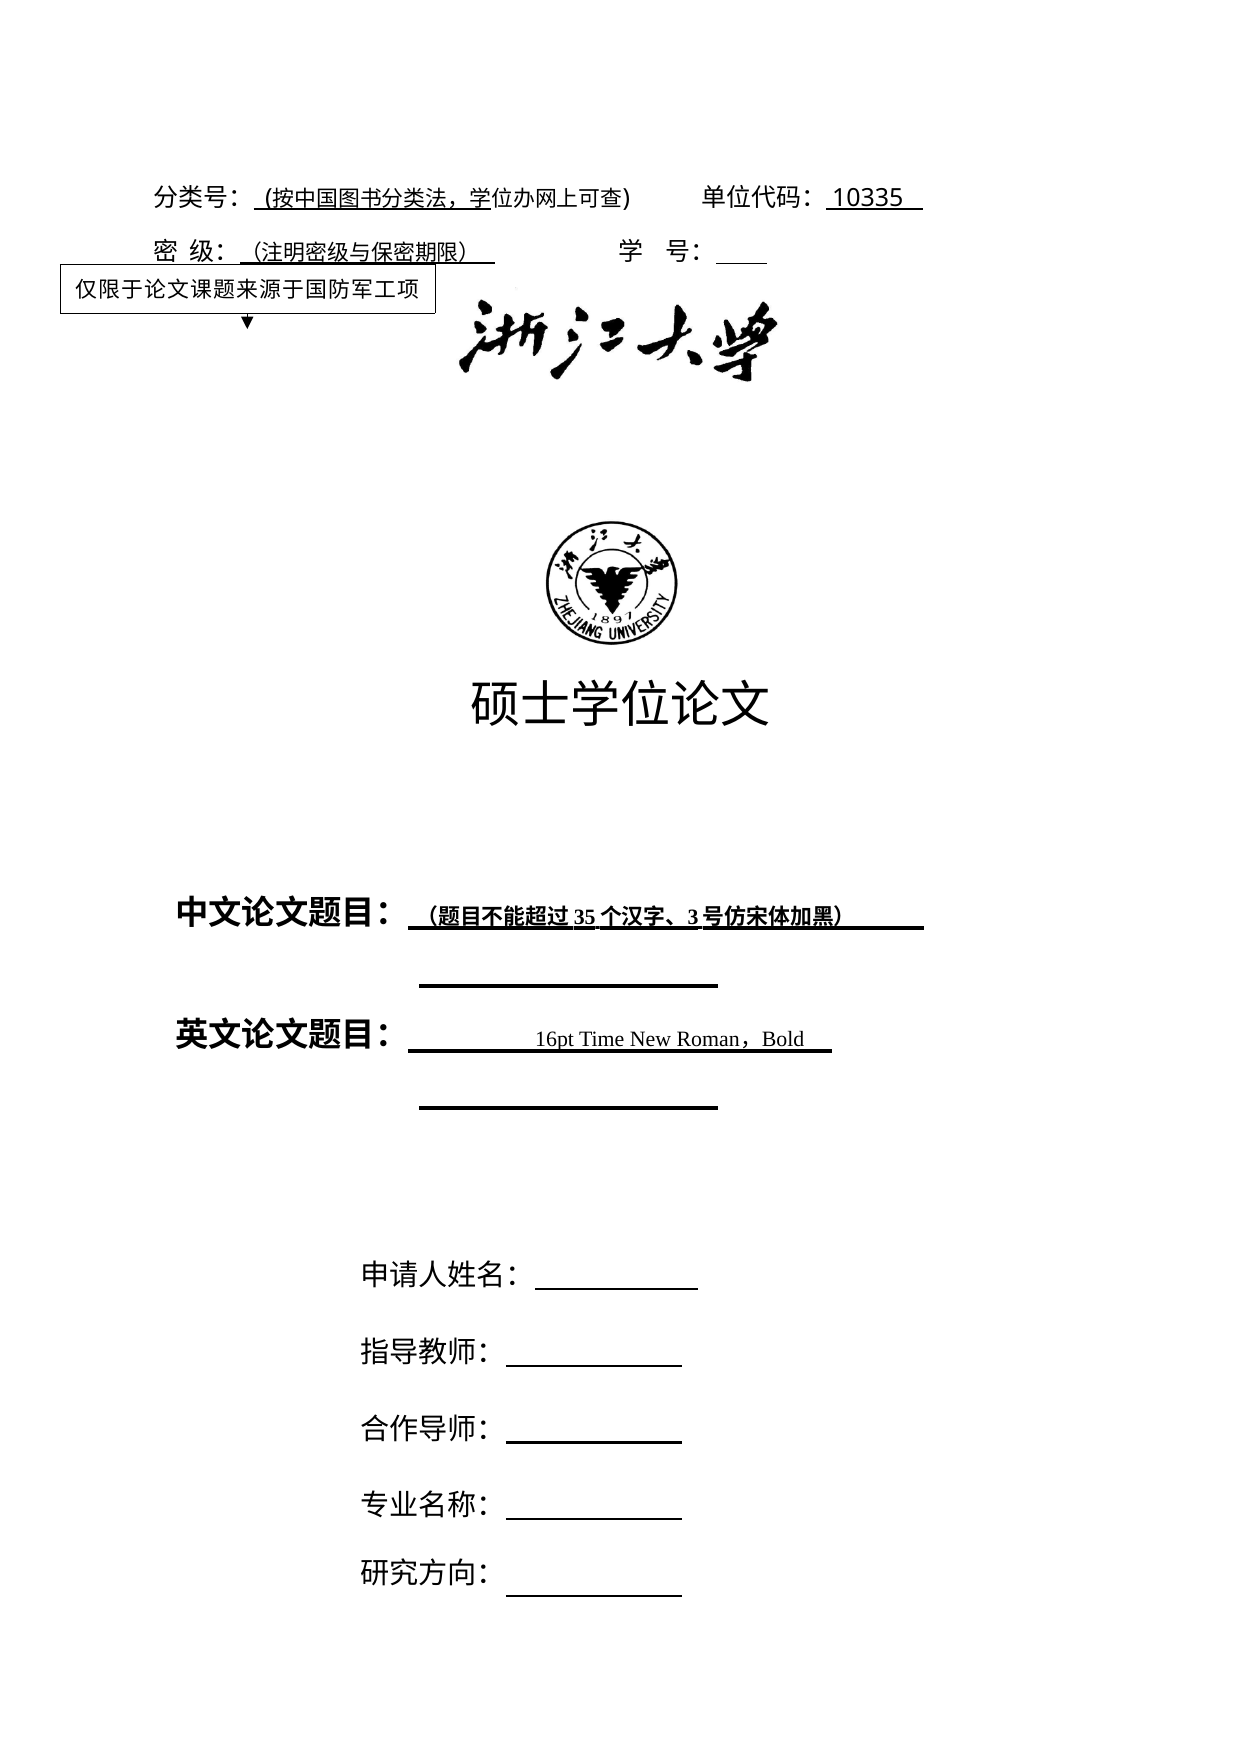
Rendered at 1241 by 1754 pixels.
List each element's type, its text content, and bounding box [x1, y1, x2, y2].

list 分类号： (按中国图书分类法，学位办网上可查) 单位代码： 10335 [153, 177, 1087, 213]
text 指导教师： [241, 1320, 1087, 1371]
picture [544, 519, 679, 646]
text 英文论文题目： 16pt Time New Roman，Bold [175, 1008, 1087, 1056]
text 硕士学位论文 [153, 286, 1087, 736]
text 密 级：（注明密级与保密期限） 学 号： [153, 232, 1087, 268]
text 研究方向： [241, 1550, 1087, 1592]
picture [442, 282, 799, 397]
text 中文论文题目： （题目不能超过35个汉字、3号仿宋体加黑） [175, 886, 1087, 934]
text 合作导师： [153, 1397, 1087, 1448]
text 申请人姓名： [241, 1243, 1087, 1294]
text 专业名称： [241, 1473, 1087, 1524]
